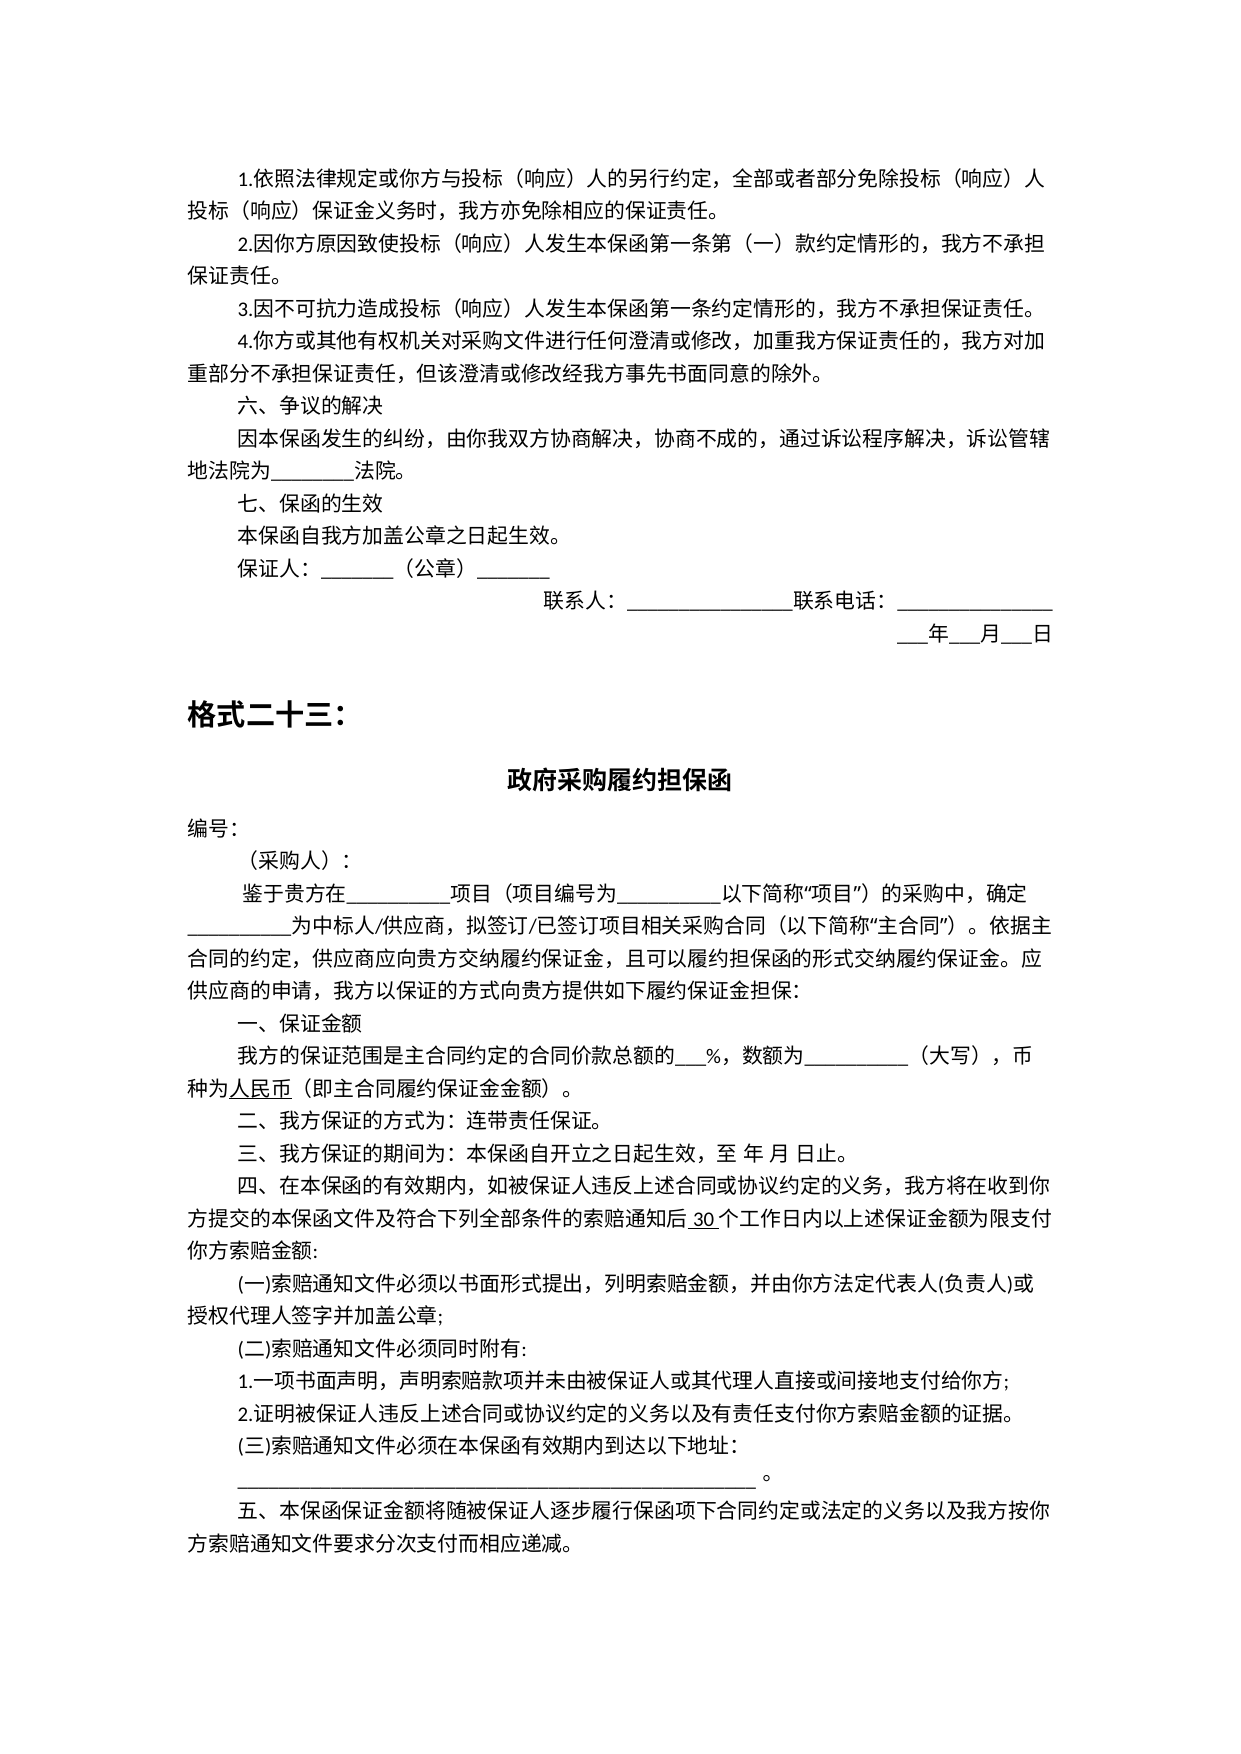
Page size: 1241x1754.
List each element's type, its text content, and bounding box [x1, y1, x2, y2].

text 4.你方或其他有权机关对采购文件进行任何澄清或修改，加重我方保证责任的，我方对加重部分不承担保证责任，但该澄清或修改经我方事先书面同意的除外。 [187, 324, 1053, 389]
text 本保函自我方加盖公章之日起生效。 [187, 519, 1053, 552]
text (二)索赔通知文件必须同时附有: [187, 1332, 1053, 1364]
text 六、争议的解决 [187, 389, 1053, 422]
text 三、我方保证的期间为：本保函自开立之日起生效，至 年 月 日止。 [187, 1137, 1053, 1169]
text 2.证明被保证人违反上述合同或协议约定的义务以及有责任支付你方索赔金额的证据。 [187, 1397, 1053, 1429]
text 二、我方保证的方式为：连带责任保证。 [187, 1104, 1053, 1137]
text 我方的保证范围是主合同约定的合同价款总额的___%，数额为__________（大写），币种为人民币（即主合同履约保证金金额）。 [187, 1039, 1053, 1104]
text 五、本保函保证金额将随被保证人逐步履行保函项下合同约定或法定的义务以及我方按你方索赔通知文件要求分次支付而相应递减。 [187, 1494, 1053, 1559]
text 格式二十三： [187, 682, 1053, 747]
text 1.依照法律规定或你方与投标（响应）人的另行约定，全部或者部分免除投标（响应）人投标（响应）保证金义务时，我方亦免除相应的保证责任。 [187, 162, 1053, 227]
text 因本保函发生的纠纷，由你我双方协商解决，协商不成的，通过诉讼程序解决，诉讼管辖地法院为________法院。 [187, 422, 1053, 487]
text 保证人：_______（公章）_______ [187, 552, 1053, 584]
text 2.因你方原因致使投标（响应）人发生本保函第一条第（一）款约定情形的，我方不承担保证责任。 [187, 227, 1053, 292]
text 四、在本保函的有效期内，如被保证人违反上述合同或协议约定的义务，我方将在收到你方提交的本保函文件及符合下列全部条件的索赔通知后 30 个工作日内以上述保证金额为限支付你方索赔金额: [187, 1169, 1053, 1267]
text 七、保函的生效 [187, 487, 1053, 519]
text 1.一项书面声明，声明索赔款项并未由被保证人或其代理人直接或间接地支付给你方; [187, 1364, 1053, 1397]
text 一、保证金额 [187, 1007, 1053, 1039]
text 编号： [187, 812, 1053, 844]
text 3.因不可抗力造成投标（响应）人发生本保函第一条约定情形的，我方不承担保证责任。 [187, 292, 1053, 324]
text __________________________________________________。 [187, 1462, 1053, 1494]
text ___年___月___日 [187, 617, 1053, 649]
text （采购人）： [187, 844, 1053, 877]
text 联系人：________________联系电话：_______________ [187, 584, 1053, 617]
text 鉴于贵方在__________项目（项目编号为__________以下简称“项目”）的采购中，确定__________为中标人/供应商，拟签订/已签订项目相关采购合同（以下简称“主合同”）。依据主合同的约定，供应商应向贵方交纳履约保证金，且可以履约担保函的形式交纳履约保证金。应供应商的申请，我方以保证的方式向贵方提供如下履约保证金担保： [187, 877, 1053, 1007]
text (三)索赔通知文件必须在本保函有效期内到达以下地址： [187, 1429, 1053, 1462]
text 政府采购履约担保函 [187, 747, 1053, 812]
text (一)索赔通知文件必须以书面形式提出，列明索赔金额，并由你方法定代表人(负责人)或授权代理人签字并加盖公章; [187, 1267, 1053, 1332]
